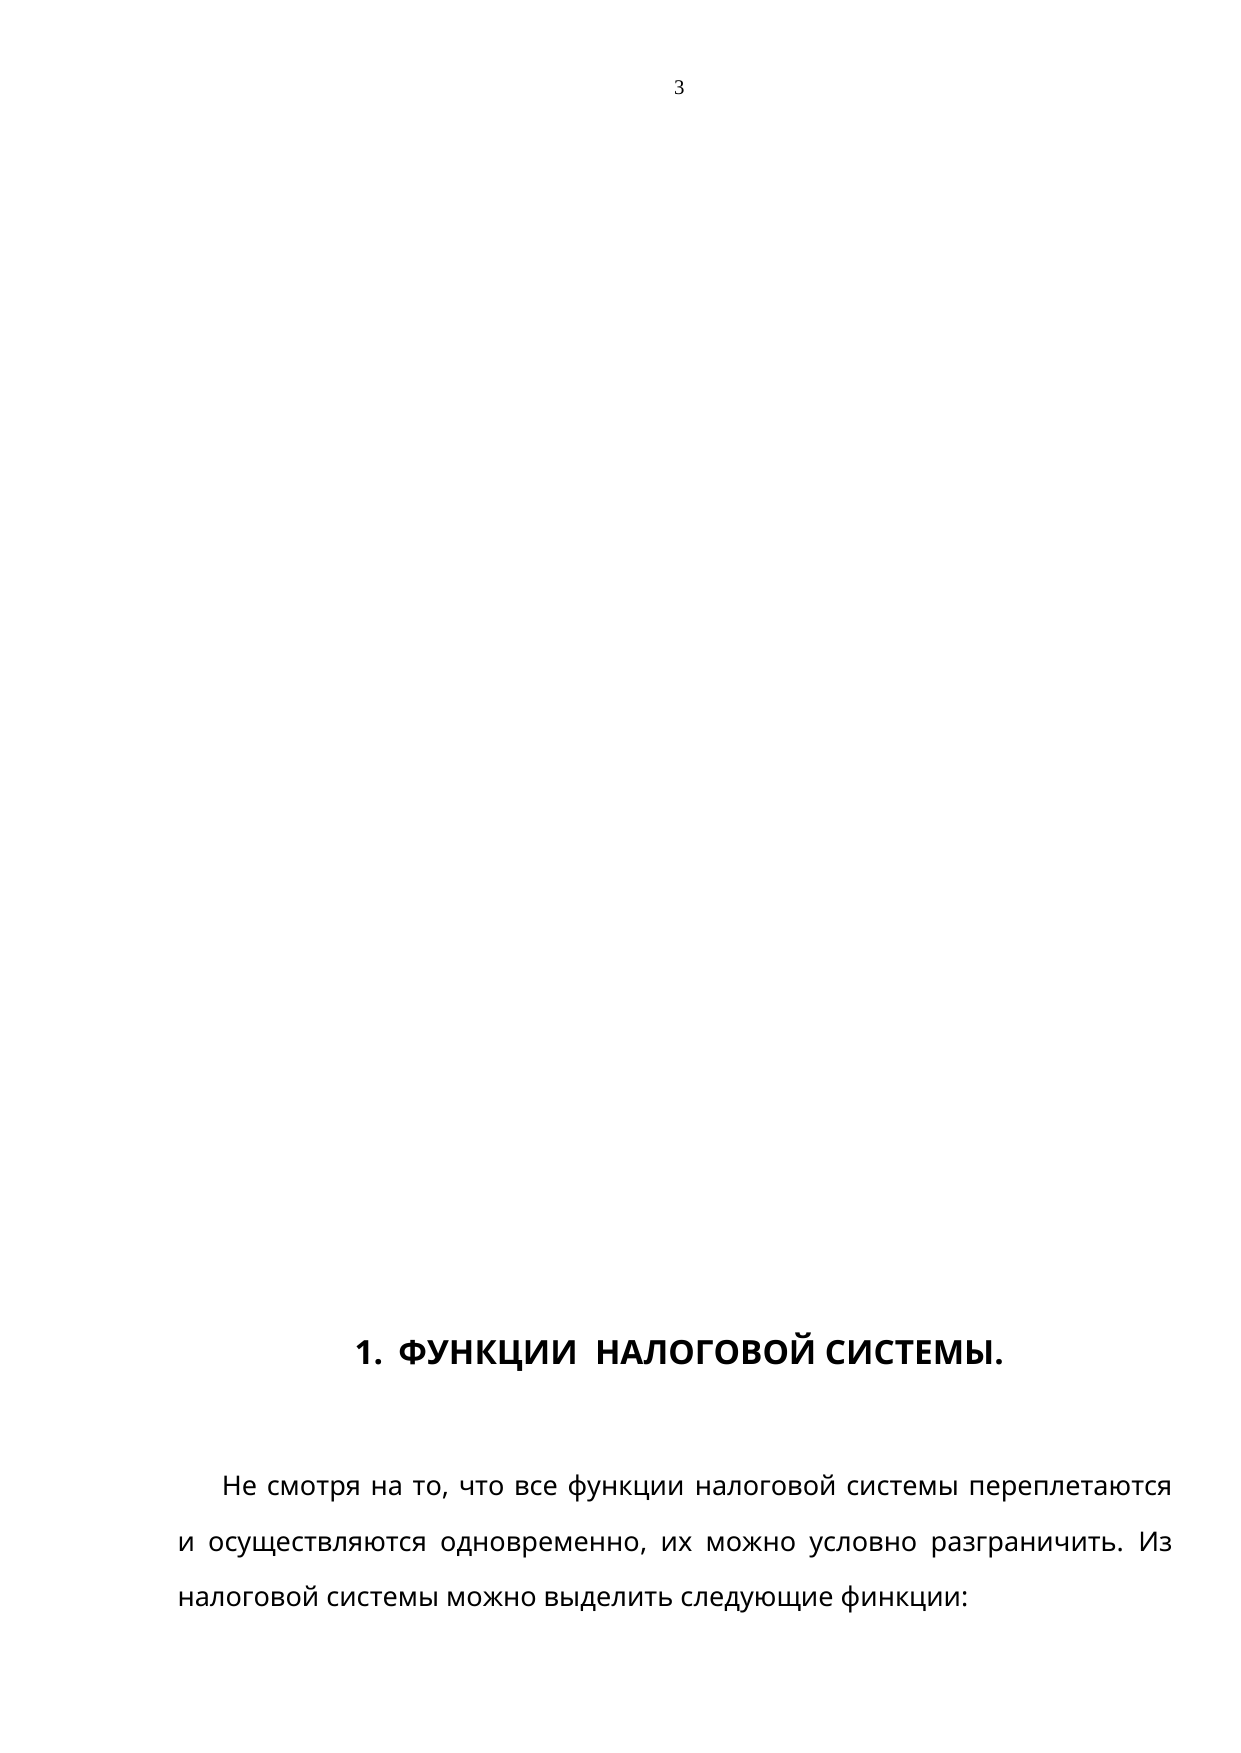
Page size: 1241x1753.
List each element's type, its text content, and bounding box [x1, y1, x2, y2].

list ФУНКЦИИ НАЛОГОВОЙ СИСТЕМЫ. [177, 1328, 1181, 1374]
text Не смотря на то, что все функции налоговой системы переплетаются и осуществляются одновременно, их можно условно разграничить. Из налоговой системы можно выделить следующие финкции: [177, 1467, 1172, 1614]
